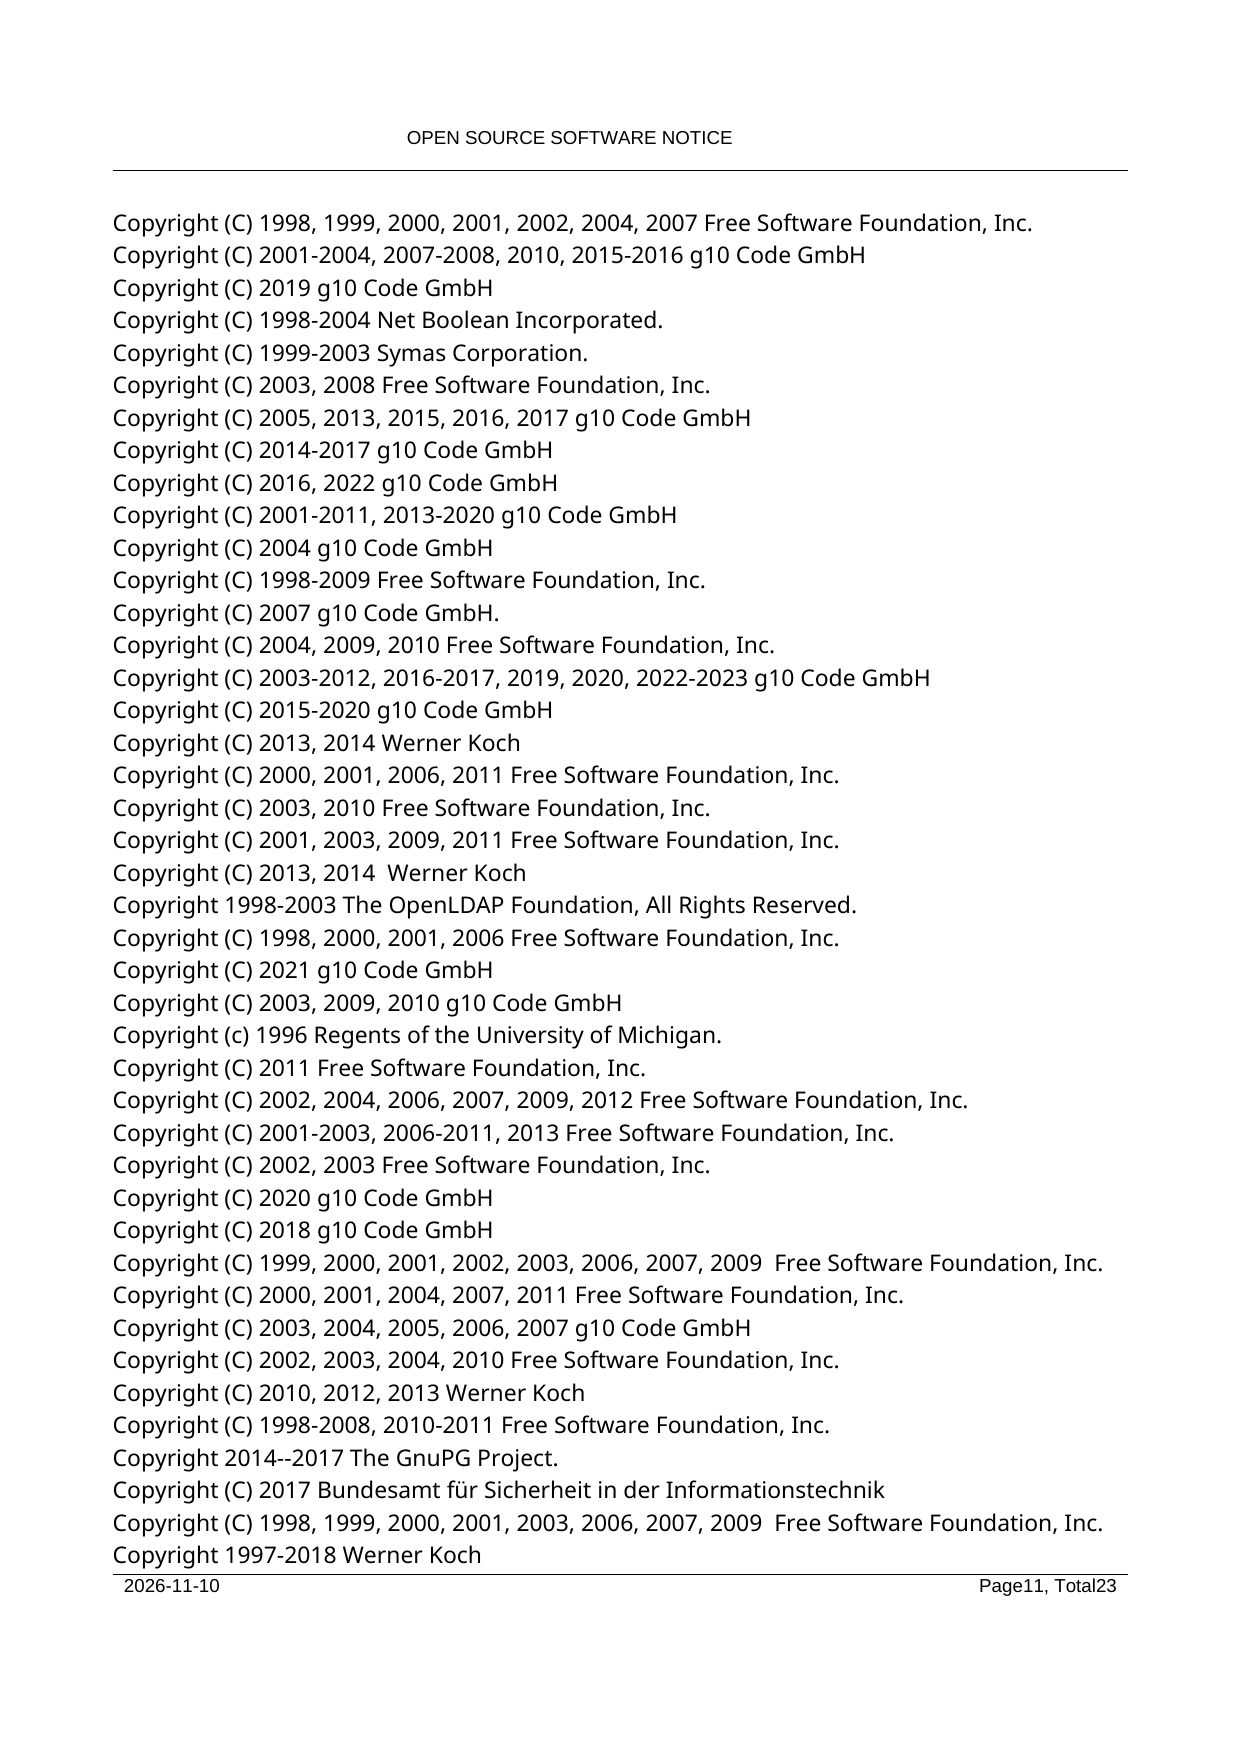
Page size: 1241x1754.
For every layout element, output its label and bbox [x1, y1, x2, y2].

text [112, 206, 1128, 1571]
